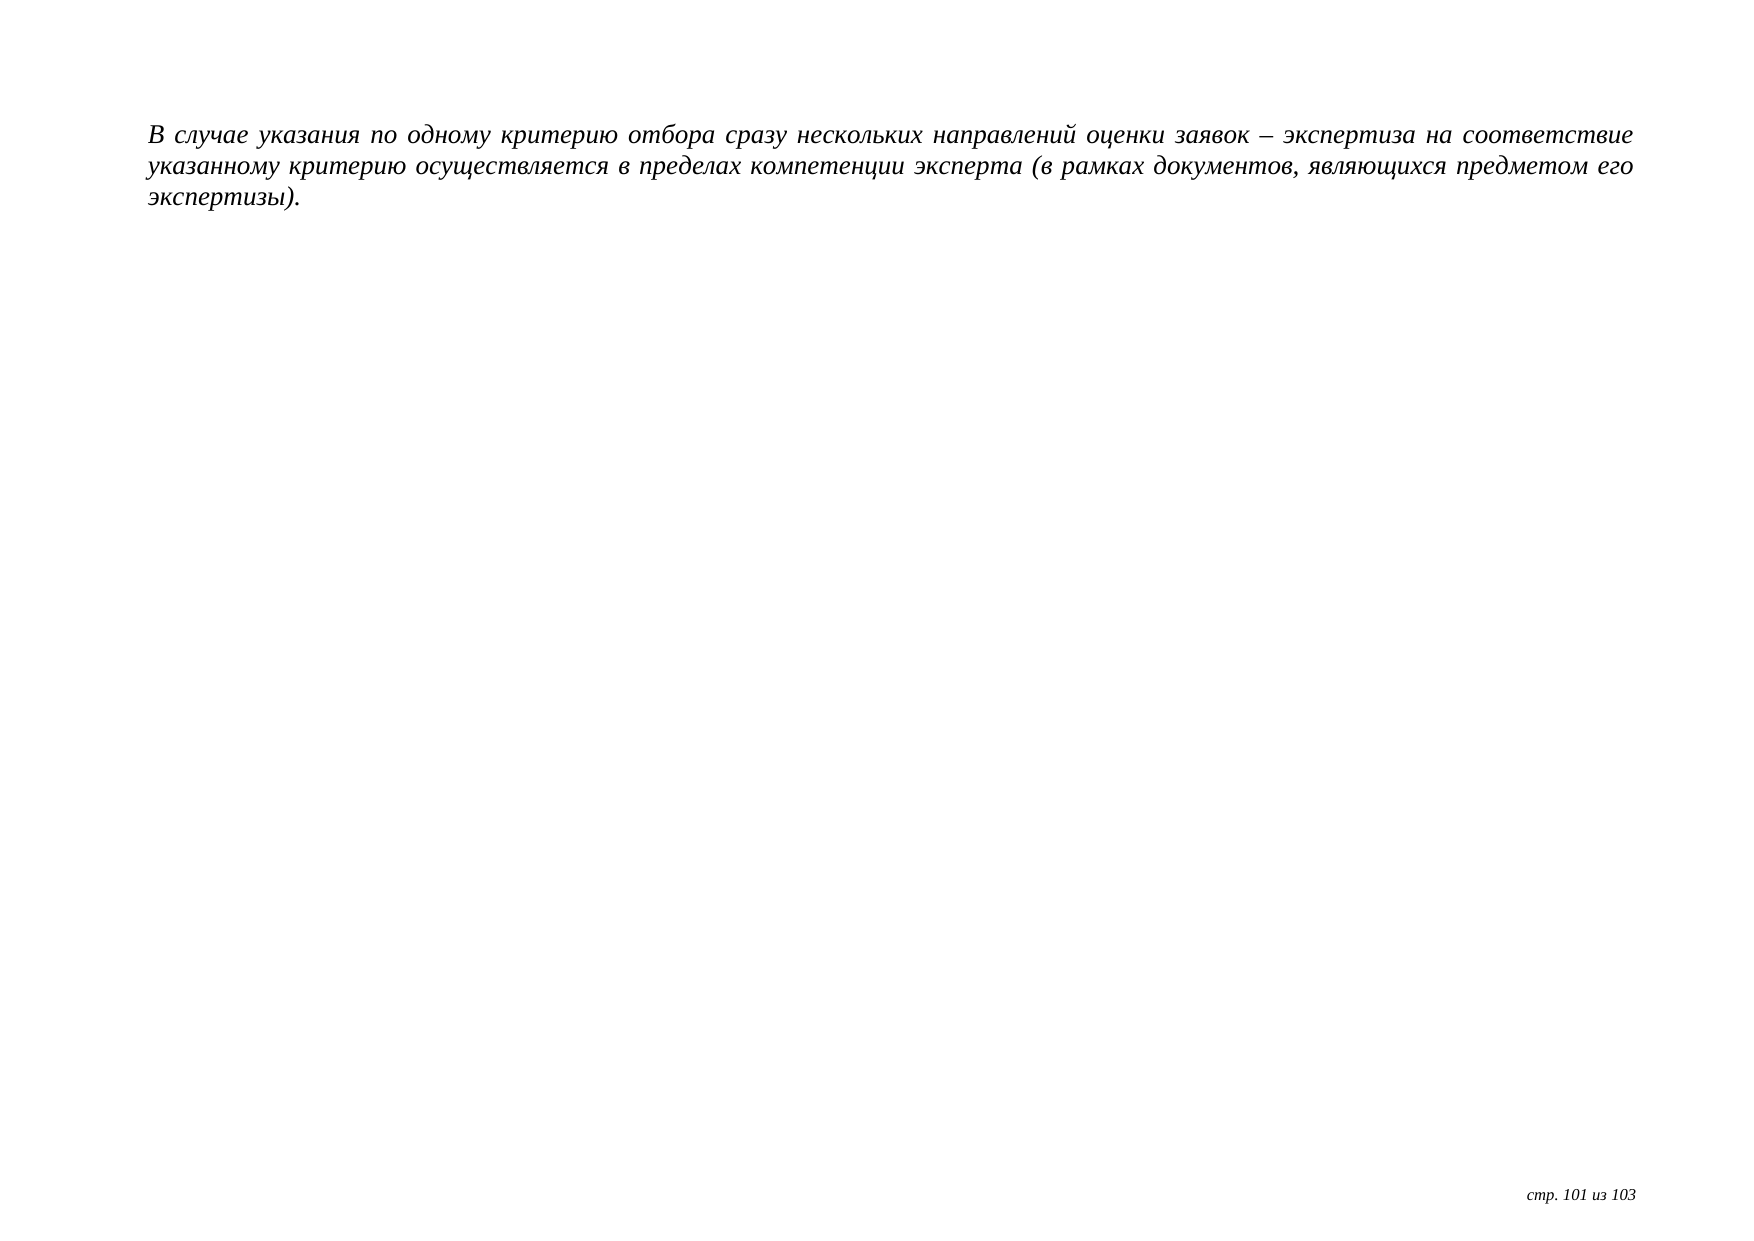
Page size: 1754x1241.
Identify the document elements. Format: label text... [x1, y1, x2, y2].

text В случае указания по одному критерию отбора сразу нескольких направлений оценки заявок – экспертиза на соответствие указанному критерию осуществляется в пределах компетенции эксперта (в рамках документов, являющихся предметом его экспертизы). [148, 118, 1636, 212]
